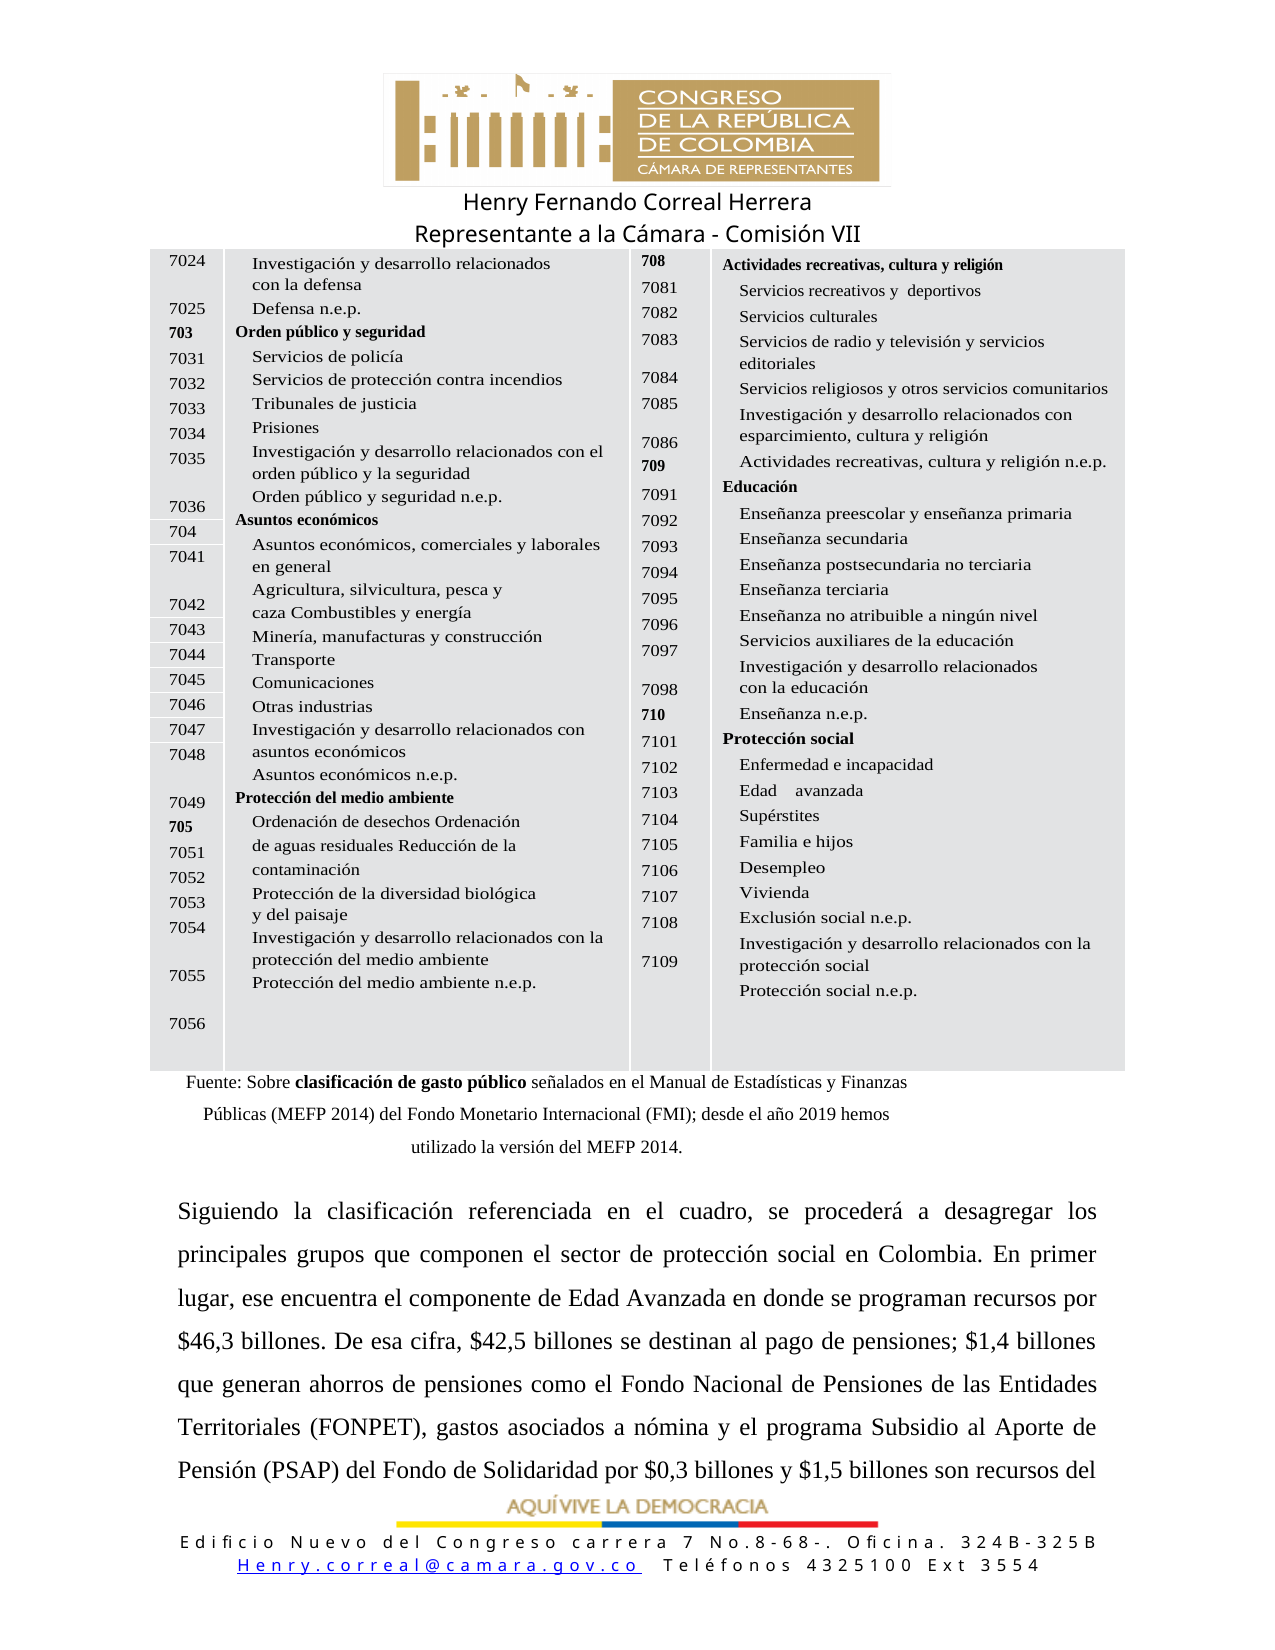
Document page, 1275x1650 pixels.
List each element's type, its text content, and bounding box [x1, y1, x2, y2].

table_cell 7033 [150, 397, 223, 422]
table_cell 7049 [150, 779, 223, 815]
table_cell 7043 [150, 618, 223, 642]
table_cell 704 [150, 520, 223, 544]
table_cell 7054 [150, 915, 223, 952]
text Fuente: Sobre clasificación de gasto público señalados en el Manual de Estadísticas y Finanzas Públicas (MEFP 2014) del Fondo Monetario Internacional (FMI); desde el año 2019 hemos utilizado la versión del MEFP 2014. [177, 1071, 916, 1157]
table_cell 7036 [150, 483, 223, 519]
table_cell 7041 [150, 545, 223, 581]
table_cell 7051 [150, 840, 223, 865]
table_cell 7024 [150, 249, 223, 285]
table_cell 7048 [150, 743, 223, 779]
table_cell 7047 [150, 718, 223, 742]
table_cell 7053 [150, 890, 223, 915]
table_cell 705 [150, 815, 223, 840]
table_cell 7025 [150, 285, 223, 322]
table_cell 7044 [150, 643, 223, 667]
table_cell 7034 [150, 422, 223, 447]
picture [383, 73, 892, 187]
table_cell 7032 [150, 372, 223, 397]
table_cell 7031 [150, 347, 223, 372]
table_cell 7035 [150, 447, 223, 483]
table_cell 7056 [150, 1000, 223, 1071]
table_cell 7042 [150, 581, 223, 617]
table_cell 703 [150, 322, 223, 347]
table_cell 7045 [150, 668, 223, 692]
table_cell 7052 [150, 865, 223, 890]
picture [382, 1487, 893, 1531]
table_cell 7046 [150, 693, 223, 717]
table_cell 7055 [150, 952, 223, 1000]
